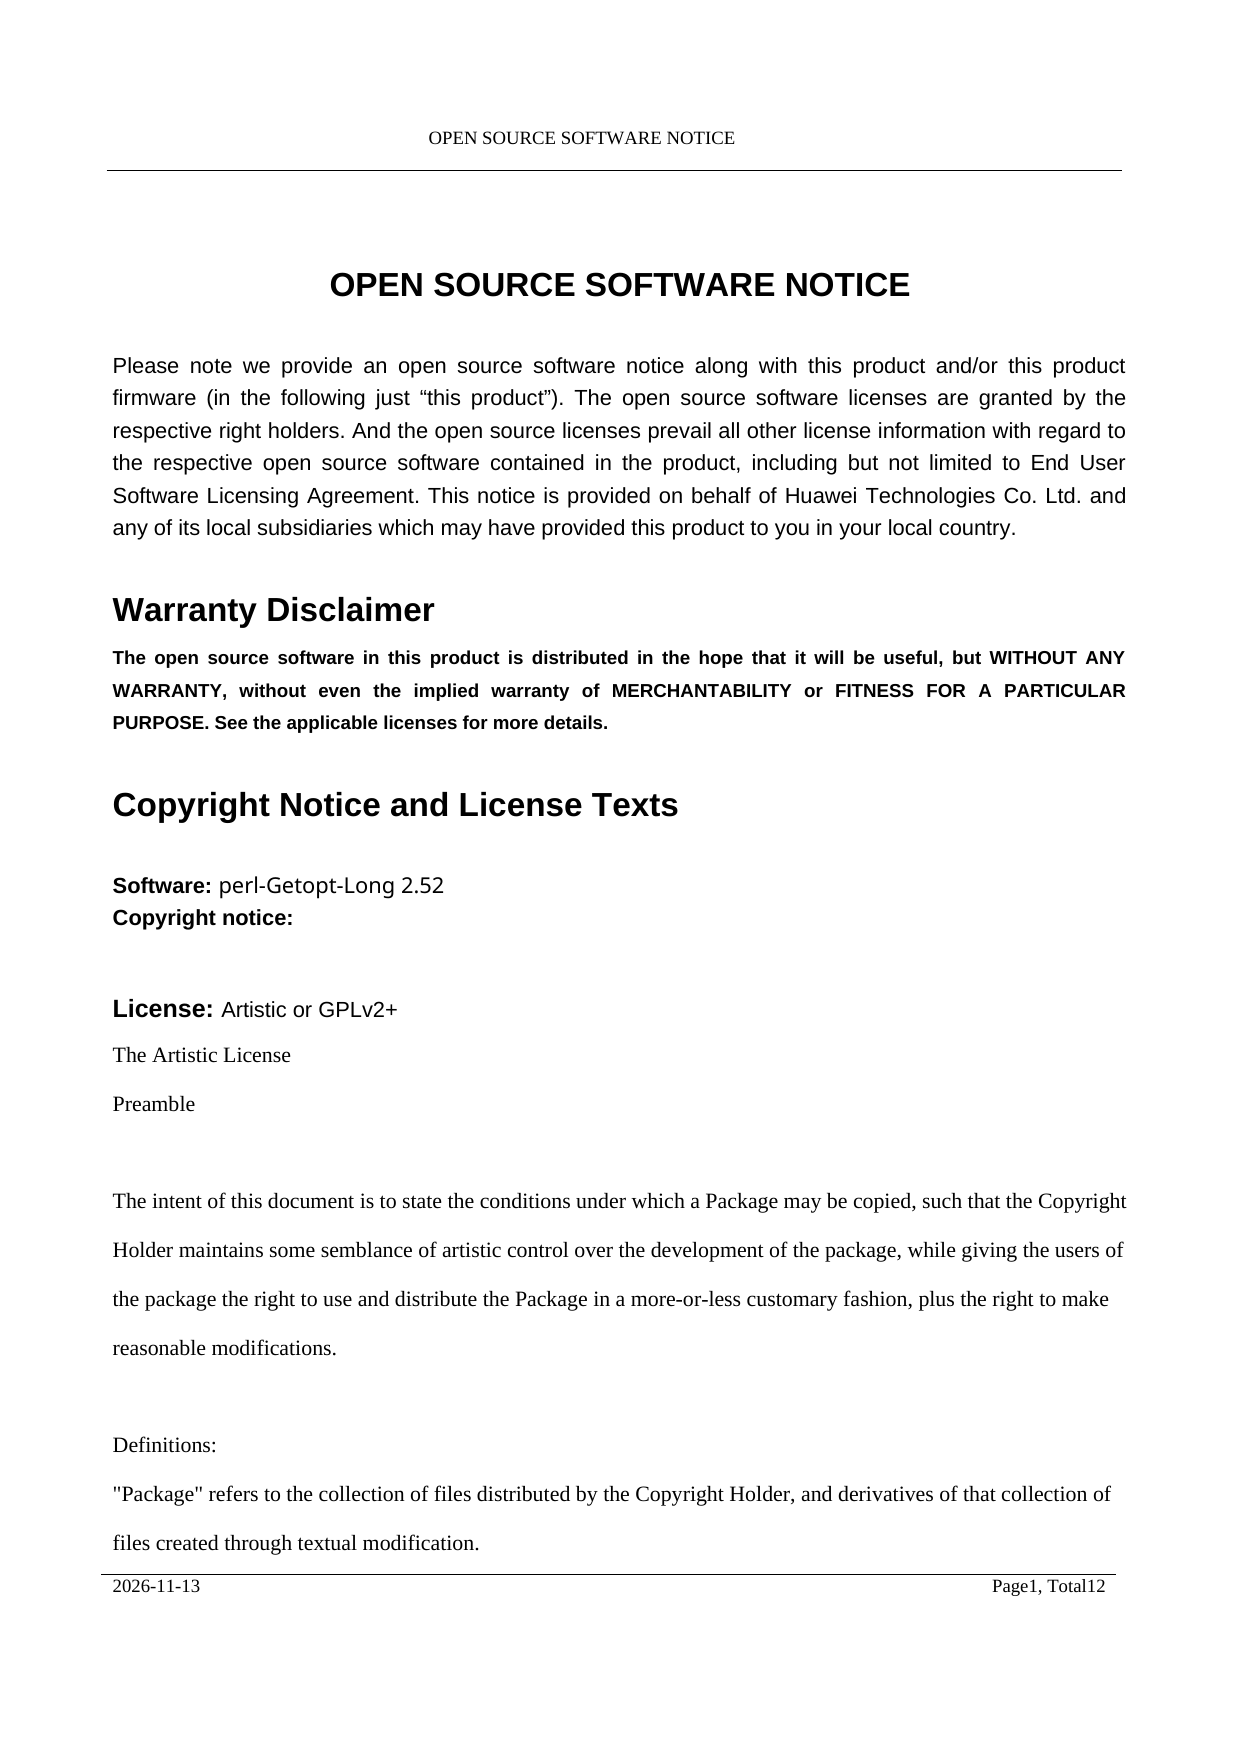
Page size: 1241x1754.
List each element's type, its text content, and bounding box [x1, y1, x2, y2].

text Copyright notice: [112, 901, 1128, 934]
text OPEN SOURCE SOFTWARE NOTICE [112, 251, 1128, 316]
text Copyright Notice and License Texts [112, 771, 1128, 836]
text Please note we provide an open source software notice along with this product and/or this product firmware (in the following just “this product”). The open source software licenses are granted by the respective right holders. And the open source licenses prevail all other license information with regard to the respective open source software contained in the product, including but not limited to End User Software Licensing Agreement. This notice is provided on behalf of Huawei Technologies Co. Ltd. and any of its local subsidiaries which may have provided this product to you in your local country. [112, 349, 1128, 544]
text The open source software in this product is distributed in the hope that it will be useful, but WITHOUT ANY WARRANTY, without even the implied warranty of MERCHANTABILITY or FITNESS FOR A PARTICULAR PURPOSE. See the applicable licenses for more details. [112, 641, 1128, 739]
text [112, 1038, 1128, 1558]
text Software: perl-Getopt-Long 2.52 [112, 869, 1128, 901]
text Warranty Disclaimer [112, 576, 1128, 641]
text License: Artistic or GPLv2+ [112, 992, 1128, 1024]
